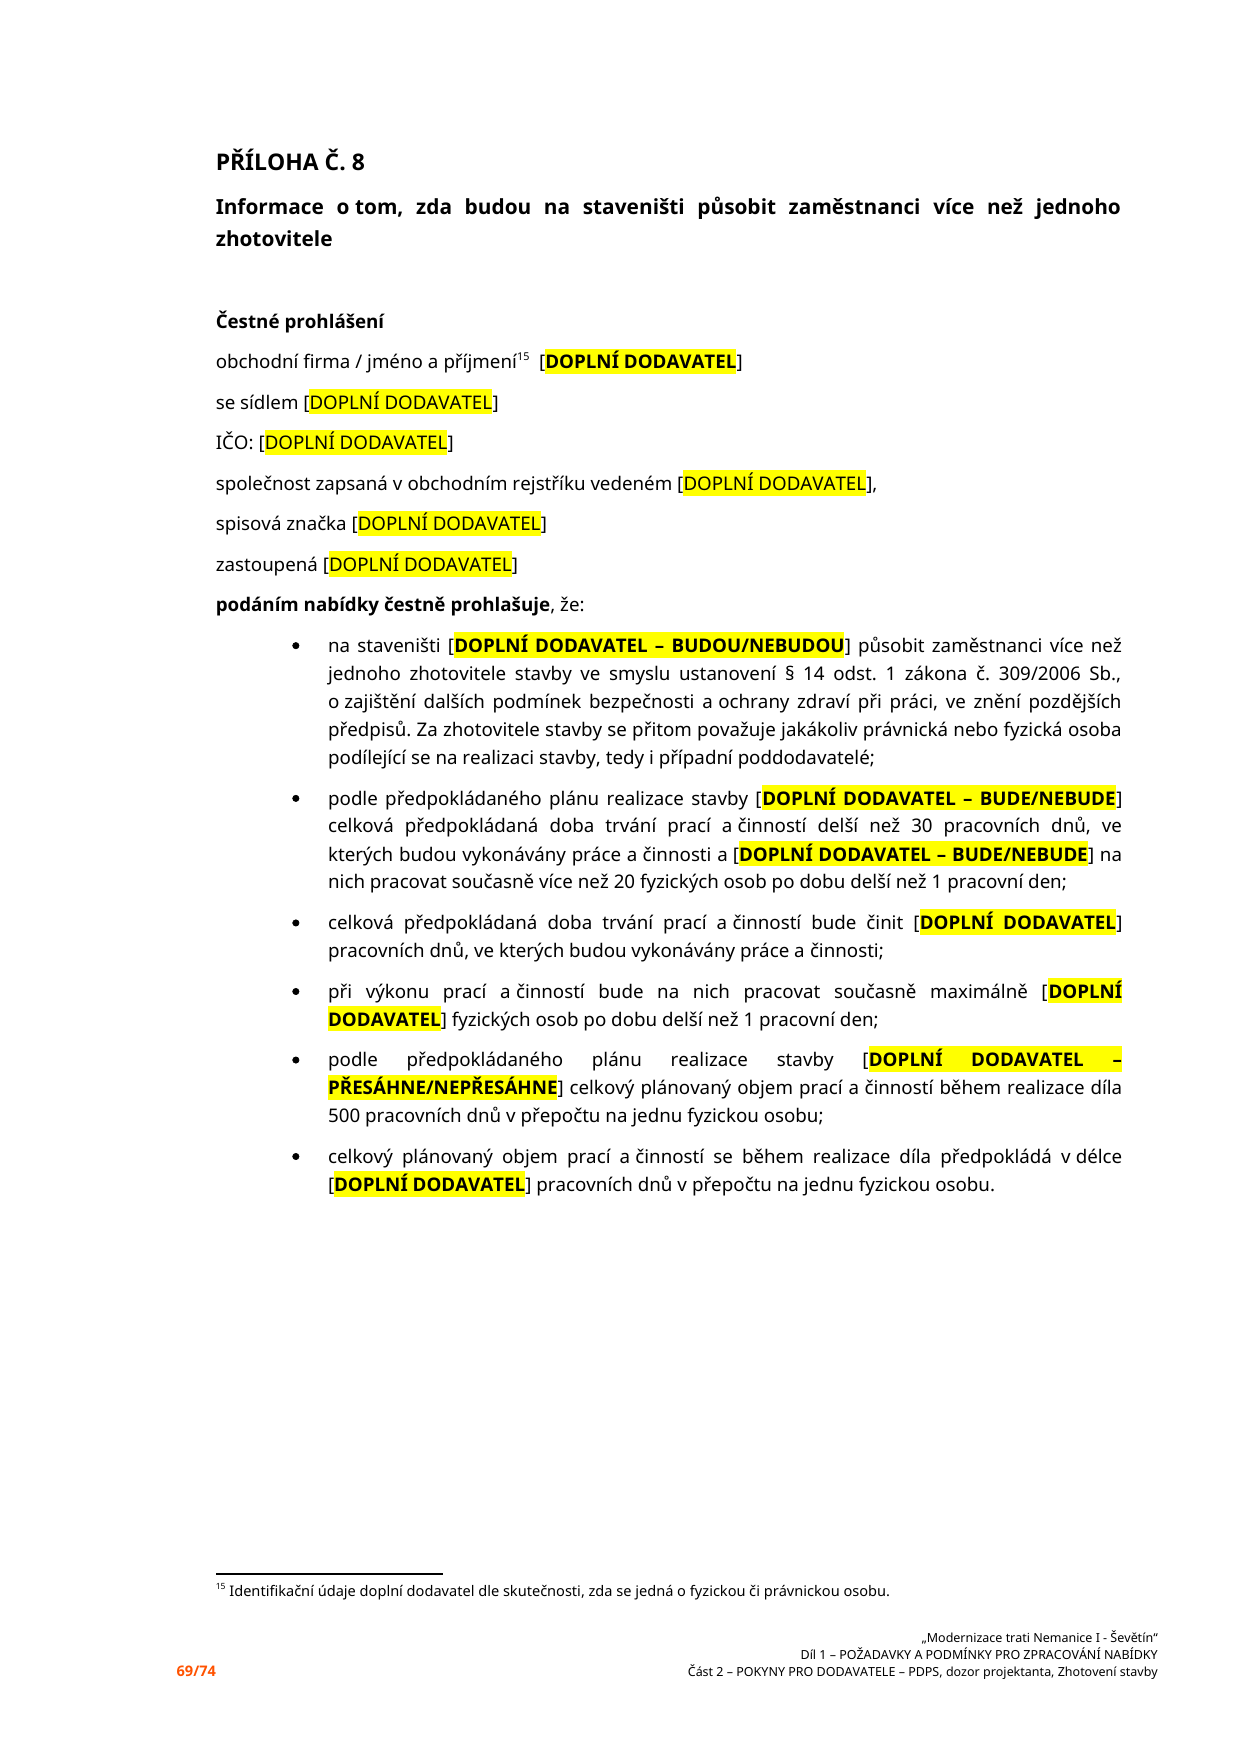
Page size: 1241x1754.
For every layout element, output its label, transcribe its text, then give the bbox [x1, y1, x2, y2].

text se sídlem [DOPLNÍ DODAVATEL] [216, 389, 309, 414]
text podle předpokládaného plánu realizace stavby [DOPLNÍ DODAVATEL – PŘESÁHNE/NEPŘESÁHNE] celkový plánovaný objem prací a činností během realizace díla 500 pracovních dnů v přepočtu na jednu fyzickou osobu; [292, 1046, 1122, 1128]
text se sídlem [DOPLNÍ DODAVATEL] [492, 389, 1122, 414]
text společnost zapsaná v obchodním rejstříku vedeném [DOPLNÍ DODAVATEL], [216, 470, 683, 496]
text spisová značka [DOPLNÍ DODAVATEL] [541, 511, 1122, 536]
text podáním nabídky čestně prohlašuje, že: [216, 592, 1122, 617]
text na staveništi [DOPLNÍ DODAVATEL – BUDOU/NEBUDOU] působit zaměstnanci více než jednoho zhotovitele stavby ve smyslu ustanovení § 14 odst. 1 zákona č. 309/2006 Sb., o zajištění dalších podmínek bezpečnosti a ochrany zdraví při práci, ve znění pozdějších předpisů. Za zhotovitele stavby se přitom považuje jakákoliv právnická nebo fyzická osoba podílející se na realizaci stavby, tedy i případní poddodavatelé; [292, 632, 1122, 770]
text zastoupená [DOPLNÍ DODAVATEL] [216, 551, 329, 577]
text IČO: [DOPLNÍ DODAVATEL] [216, 429, 1122, 455]
text Čestné prohlášení [216, 308, 1122, 333]
text zastoupená [DOPLNÍ DODAVATEL] [512, 551, 1122, 577]
text při výkonu prací a činností bude na nich pracovat současně maximálně [DOPLNÍ DODAVATEL] fyzických osob po dobu delší než 1 pracovní den; [292, 978, 1122, 1031]
text Informace o tom, zda budou na staveništi působit zaměstnanci více než jednoho zhotovitele [216, 192, 1122, 252]
text Příloha č. 8 [216, 146, 1122, 177]
text společnost zapsaná v obchodním rejstříku vedeném [DOPLNÍ DODAVATEL], [866, 470, 1122, 496]
text obchodní firma / jméno a příjmení [DOPLNÍ DODAVATEL] [216, 348, 1122, 374]
text spisová značka [DOPLNÍ DODAVATEL] [216, 511, 358, 536]
text podle předpokládaného plánu realizace stavby [DOPLNÍ DODAVATEL – BUDE/NEBUDE] celková předpokládaná doba trvání prací a činností delší než 30 pracovních dnů, ve kterých budou vykonávány práce a činnosti a [DOPLNÍ DODAVATEL – BUDE/NEBUDE] na nich pracovat současně více než 20 fyzických osob po dobu delší než 1 pracovní den; [292, 785, 1122, 894]
text celková předpokládaná doba trvání prací a činností bude činit [DOPLNÍ DODAVATEL] pracovních dnů, ve kterých budou vykonávány práce a činnosti; [292, 909, 1122, 963]
text celkový plánovaný objem prací a činností se během realizace díla předpokládá v délce [DOPLNÍ DODAVATEL] pracovních dnů v přepočtu na jednu fyzickou osobu. [292, 1143, 1122, 1197]
